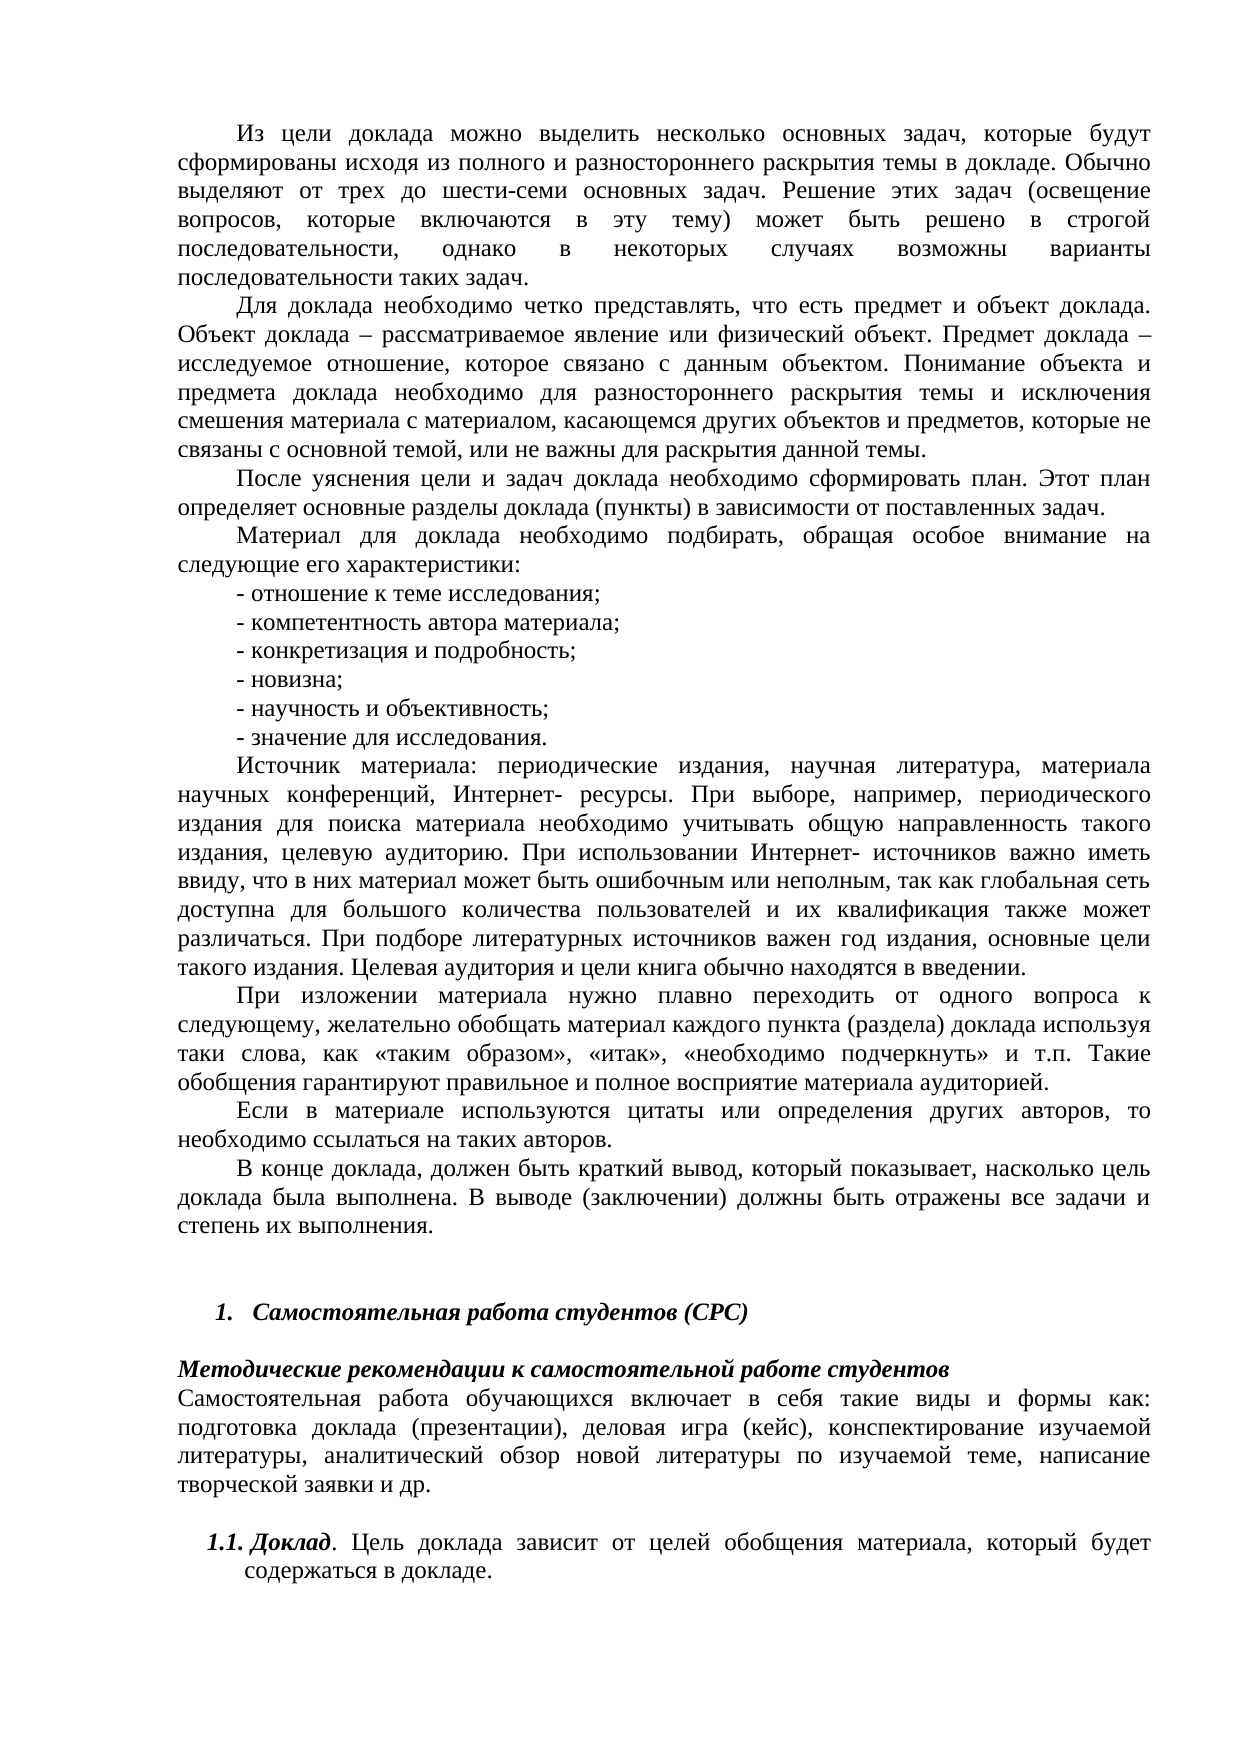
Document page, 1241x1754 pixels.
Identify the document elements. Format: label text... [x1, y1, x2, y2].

text Из цели доклада можно выделить несколько основных задач, которые будут сформированы исходя из полного и разностороннего раскрытия темы в докладе. Обычно выделяют от трех до шести-семи основных задач. Решение этих задач (освещение вопросов, которые включаются в эту тему) может быть решено в строгой последовательности, однако в некоторых случаях возможны варианты последовательности таких задач. [177, 118, 1152, 291]
text Методические рекомендации к самостоятельной работе студентов [177, 1354, 1152, 1383]
text - компетентность автора материала; [177, 607, 1152, 636]
text Самостоятельная работа обучающихся включает в себя такие виды и формы как: подготовка доклада (презентации), деловая игра (кейс), конспектирование изучаемой литературы, аналитический обзор новой литературы по изучаемой теме, написание творческой заявки и др. [177, 1383, 1152, 1498]
text В конце доклада, должен быть краткий вывод, который показывает, насколько цель доклада была выполнена. В выводе (заключении) должны быть отражены все задачи и степень их выполнения. [177, 1153, 1152, 1239]
text После уяснения цели и задач доклада необходимо сформировать план. Этот план определяет основные разделы доклада (пункты) в зависимости от поставленных задач. [177, 463, 1152, 521]
text Материал для доклада необходимо подбирать, обращая особое внимание на следующие его характеристики: [177, 521, 1152, 578]
list Доклад. Цель доклада зависит от целей обобщения материала, который будет содержаться в докладе. [207, 1527, 1152, 1584]
text Источник материала: периодические издания, научная литература, материала научных конференций, Интернет- ресурсы. При выборе, например, периодического издания для поиска материала необходимо учитывать общую направленность такого издания, целевую аудиторию. При использовании Интернет- источников важно иметь ввиду, что в них материал может быть ошибочным или неполным, так как глобальная сеть доступна для большого количества пользователей и их квалификация также может различаться. При подборе литературных источников важен год издания, основные цели такого издания. Целевая аудитория и цели книга обычно находятся в введении. [177, 751, 1152, 981]
text Для доклада необходимо четко представлять, что есть предмет и объект доклада. Объект доклада – рассматриваемое явление или физический объект. Предмет доклада – исследуемое отношение, которое связано с данным объектом. Понимание объекта и предмета доклада необходимо для разностороннего раскрытия темы и исключения смешения материала с материалом, касающемся других объектов и предметов, которые не связаны с основной темой, или не важны для раскрытия данной темы. [177, 291, 1152, 463]
list Самостоятельная работа студентов (СРС) [215, 1297, 1152, 1326]
text При изложении материала нужно плавно переходить от одного вопроса к следующему, желательно обобщать материал каждого пункта (раздела) доклада используя таки слова, как «таким образом», «итак», «необходимо подчеркнуть» и т.п. Такие обобщения гарантируют правильное и полное восприятие материала аудиторией. [177, 981, 1152, 1096]
text - научность и объективность; [177, 693, 1152, 722]
text - отношение к теме исследования; [177, 578, 1152, 607]
text - конкретизация и подробность; [177, 636, 1152, 664]
text - значение для исследования. [177, 722, 1152, 751]
text - новизна; [177, 664, 1152, 693]
text Если в материале используются цитаты или определения других авторов, то необходимо ссылаться на таких авторов. [177, 1096, 1152, 1153]
